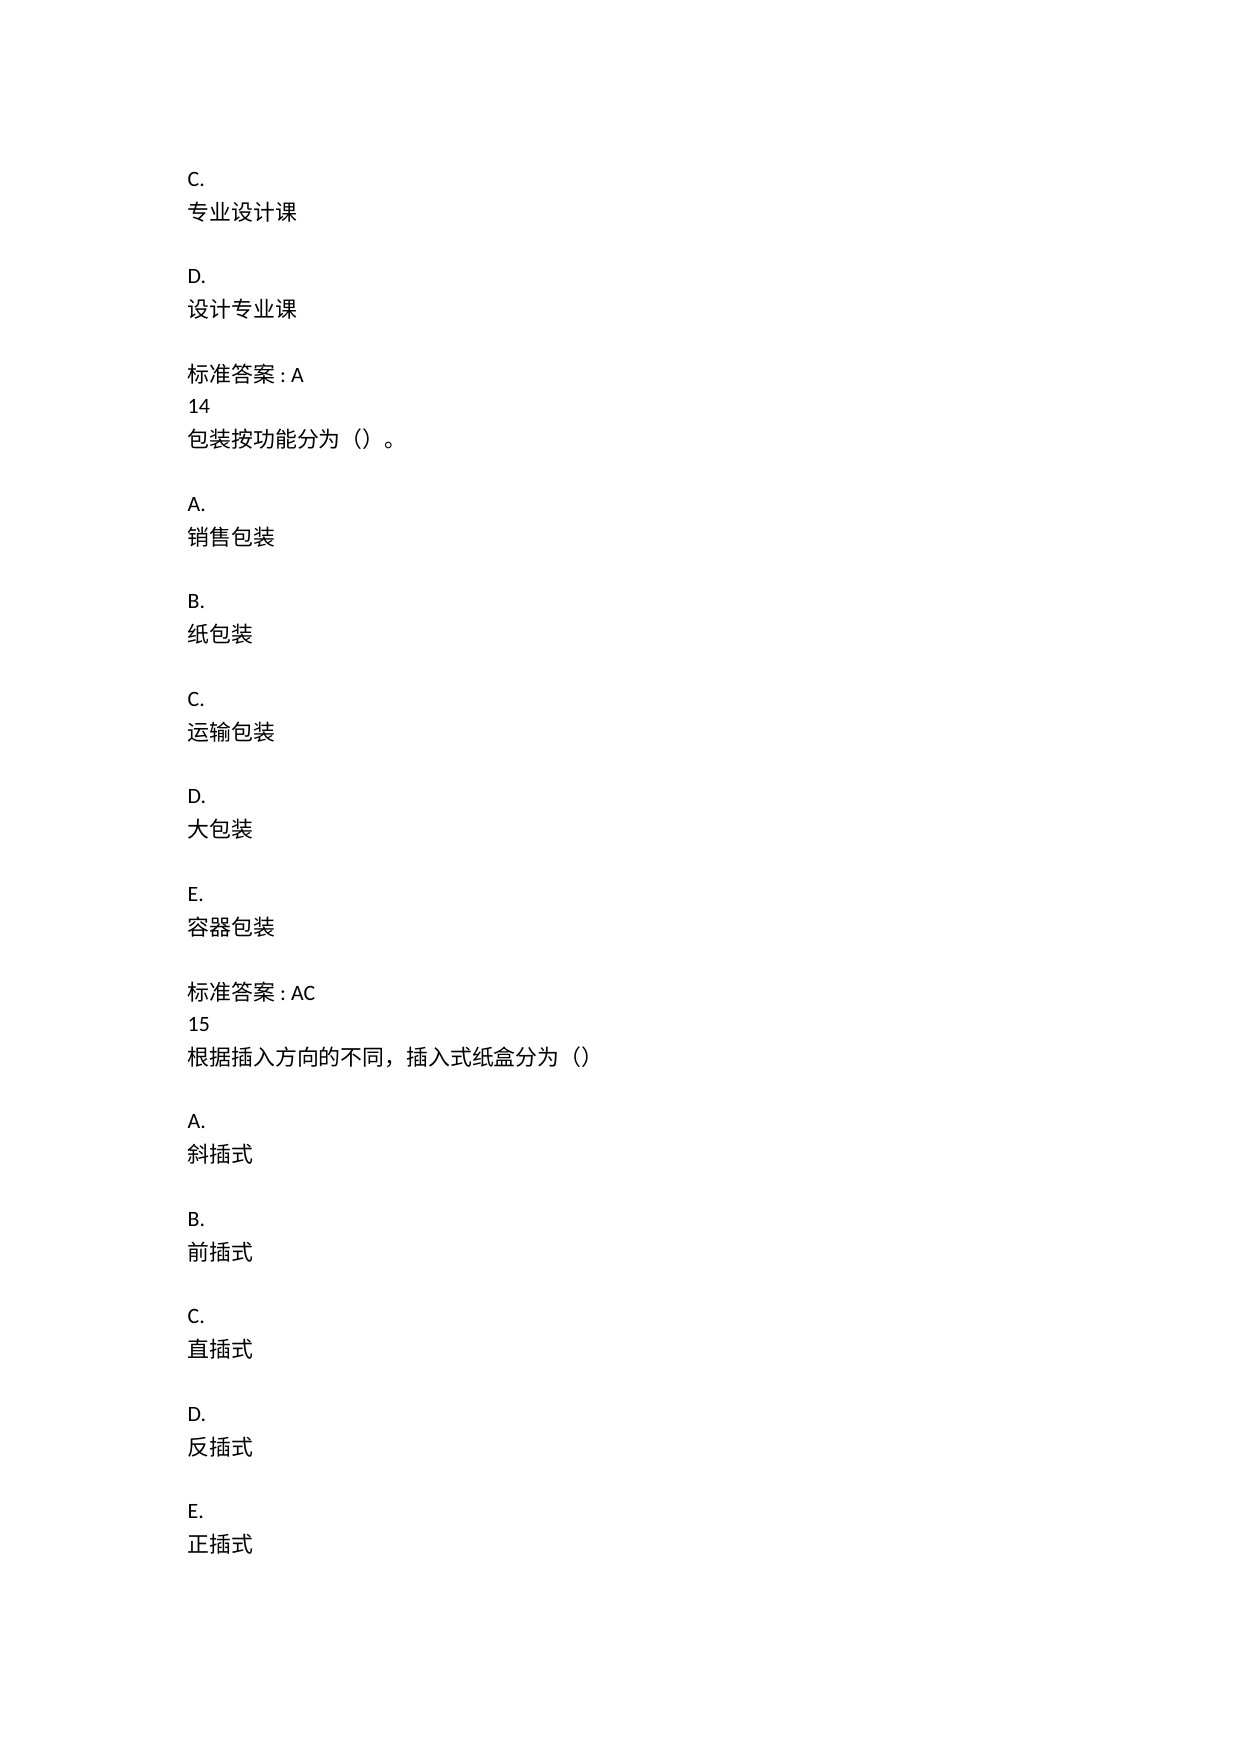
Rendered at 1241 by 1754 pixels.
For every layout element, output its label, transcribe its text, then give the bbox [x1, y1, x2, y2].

list 纸包装 [187, 617, 1053, 649]
list A. [187, 487, 1053, 519]
list D. [187, 779, 1053, 812]
list E. [187, 877, 1053, 909]
list 大包装 [187, 812, 1053, 844]
list 前插式 [187, 1234, 1053, 1267]
list 标准答案 : A [187, 357, 1053, 389]
list A. [187, 1104, 1053, 1137]
list 标准答案 : AC [187, 974, 1053, 1007]
list 销售包装 [187, 519, 1053, 552]
list C. [187, 1299, 1053, 1332]
list 包装按功能分为（）。 [187, 422, 1053, 454]
list 运输包装 [187, 714, 1053, 747]
list 15 [187, 1007, 1053, 1039]
list 专业设计课 [187, 194, 1053, 227]
list 根据插入方向的不同，插入式纸盒分为（） [187, 1039, 1053, 1072]
list 正插式 [187, 1527, 1053, 1559]
list 反插式 [187, 1429, 1053, 1462]
list C. [187, 162, 1053, 194]
list 容器包装 [187, 909, 1053, 942]
list E. [187, 1494, 1053, 1527]
list B. [187, 1202, 1053, 1234]
list B. [187, 584, 1053, 617]
list 斜插式 [187, 1137, 1053, 1169]
list D. [187, 1397, 1053, 1429]
list 14 [187, 389, 1053, 422]
list C. [187, 682, 1053, 714]
list 设计专业课 [187, 292, 1053, 324]
list 直插式 [187, 1332, 1053, 1364]
list D. [187, 259, 1053, 292]
